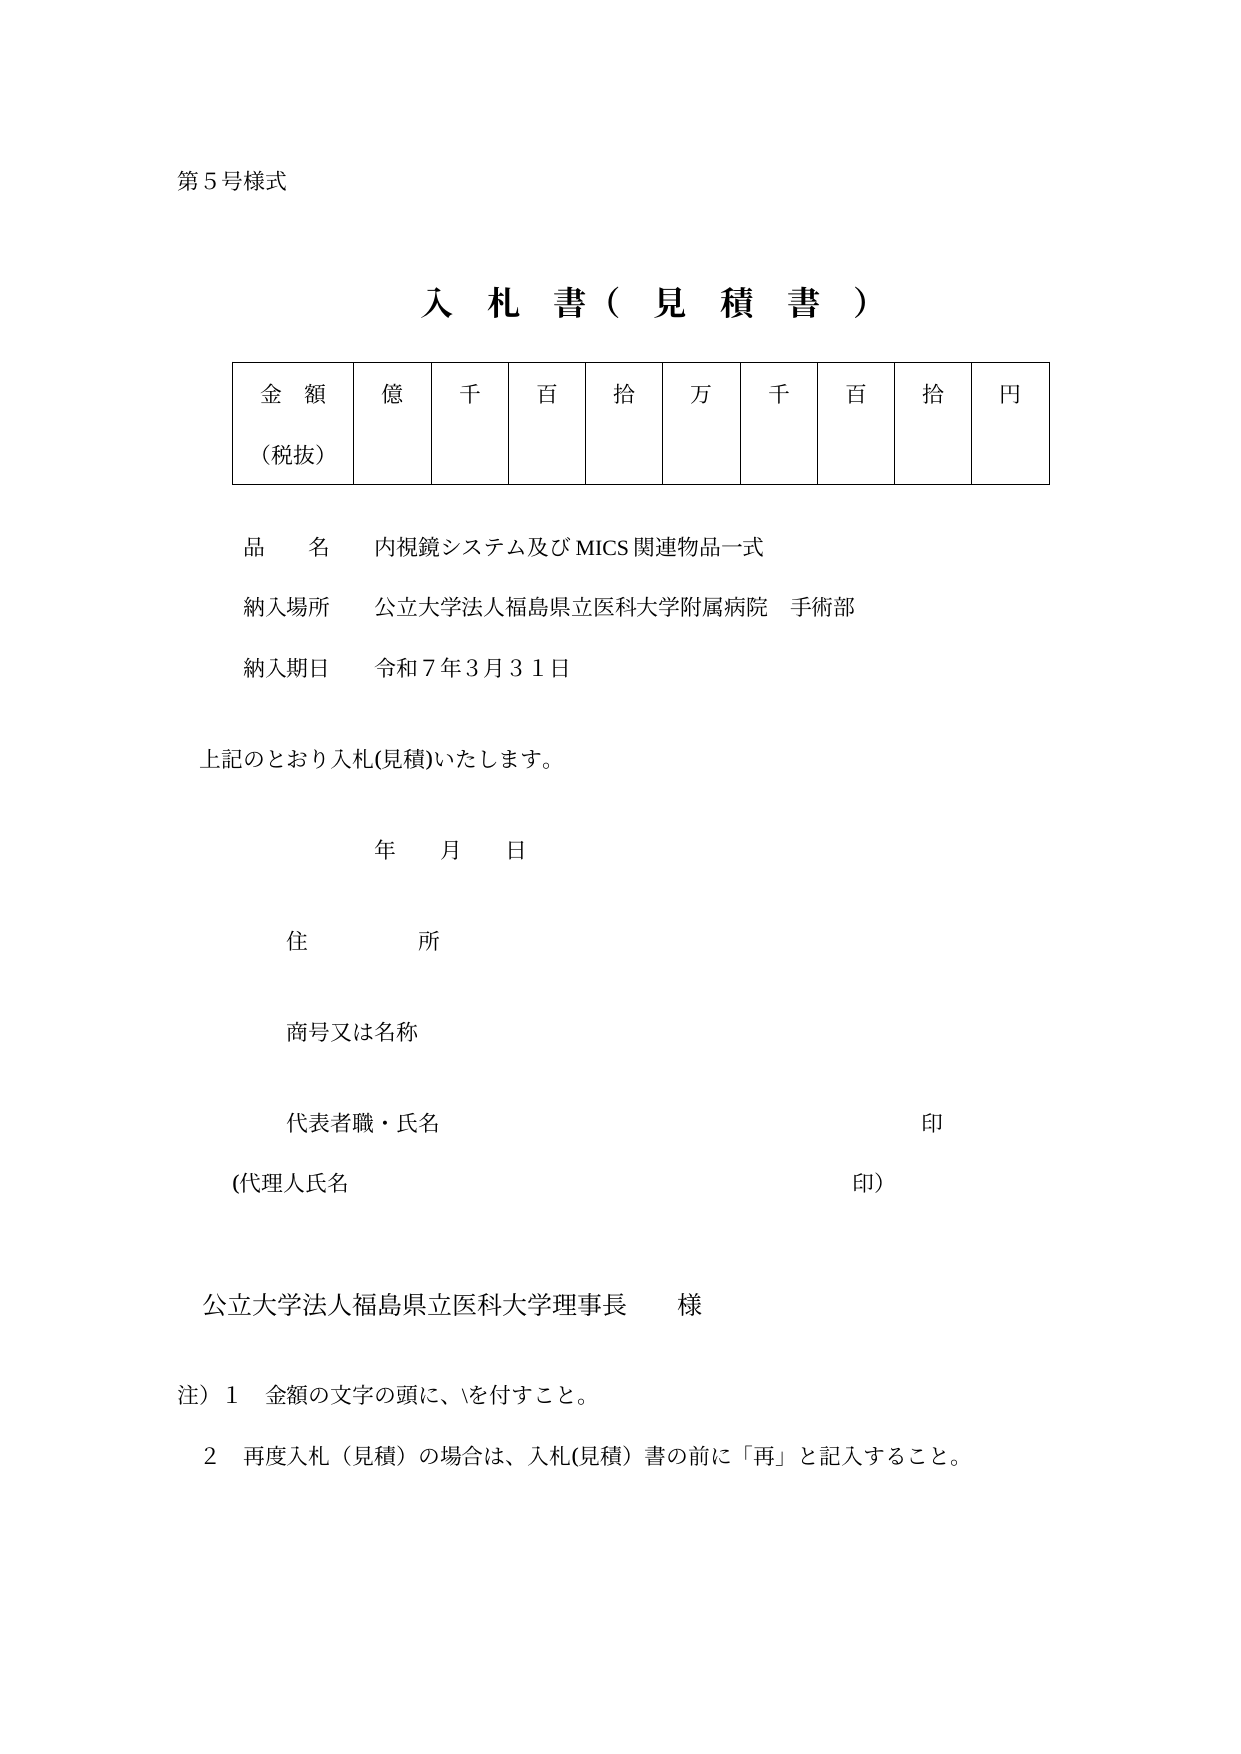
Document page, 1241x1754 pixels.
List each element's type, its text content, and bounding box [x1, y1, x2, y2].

text 第５号様式 [177, 149, 1063, 210]
text 年 月 日 [177, 818, 1063, 879]
text 注）１ 金額の文字の頭に、\を付すこと。 [177, 1364, 1063, 1425]
table_header 百 [818, 363, 894, 484]
text 代表者職・氏名 印 [177, 1091, 1063, 1152]
table_header 千 [432, 363, 508, 484]
table_header 億 [354, 363, 431, 484]
text 納入場所 公立大学法人福島県立医科大学附属病院 手術部 [177, 576, 1063, 637]
table_header 百 [509, 363, 585, 484]
text 住 所 [177, 909, 1063, 970]
text 品 名 内視鏡システム及びMICS関連物品一式 [177, 515, 1063, 576]
text 入 札 書（ 見 積 書 ） [177, 271, 1063, 331]
text 商号又は名称 [177, 1000, 1063, 1061]
table_header 千 [741, 363, 817, 484]
table_header 万 [663, 363, 740, 484]
text (代理人氏名 印） [177, 1152, 1063, 1212]
table_header 金 額 （税抜） [233, 363, 353, 484]
table_header 拾 [586, 363, 662, 484]
table_header 円 [972, 363, 1049, 484]
text 公立大学法人福島県立医科大学理事長 様 [177, 1273, 1063, 1334]
text ２ 再度入札（見積）の場合は、入札(見積）書の前に「再」と記入すること。 [177, 1425, 1063, 1485]
table_header 拾 [895, 363, 971, 484]
text 納入期日 令和７年３月３１日 [177, 637, 1063, 697]
text 上記のとおり入札(見積)いたします。 [177, 727, 1063, 788]
